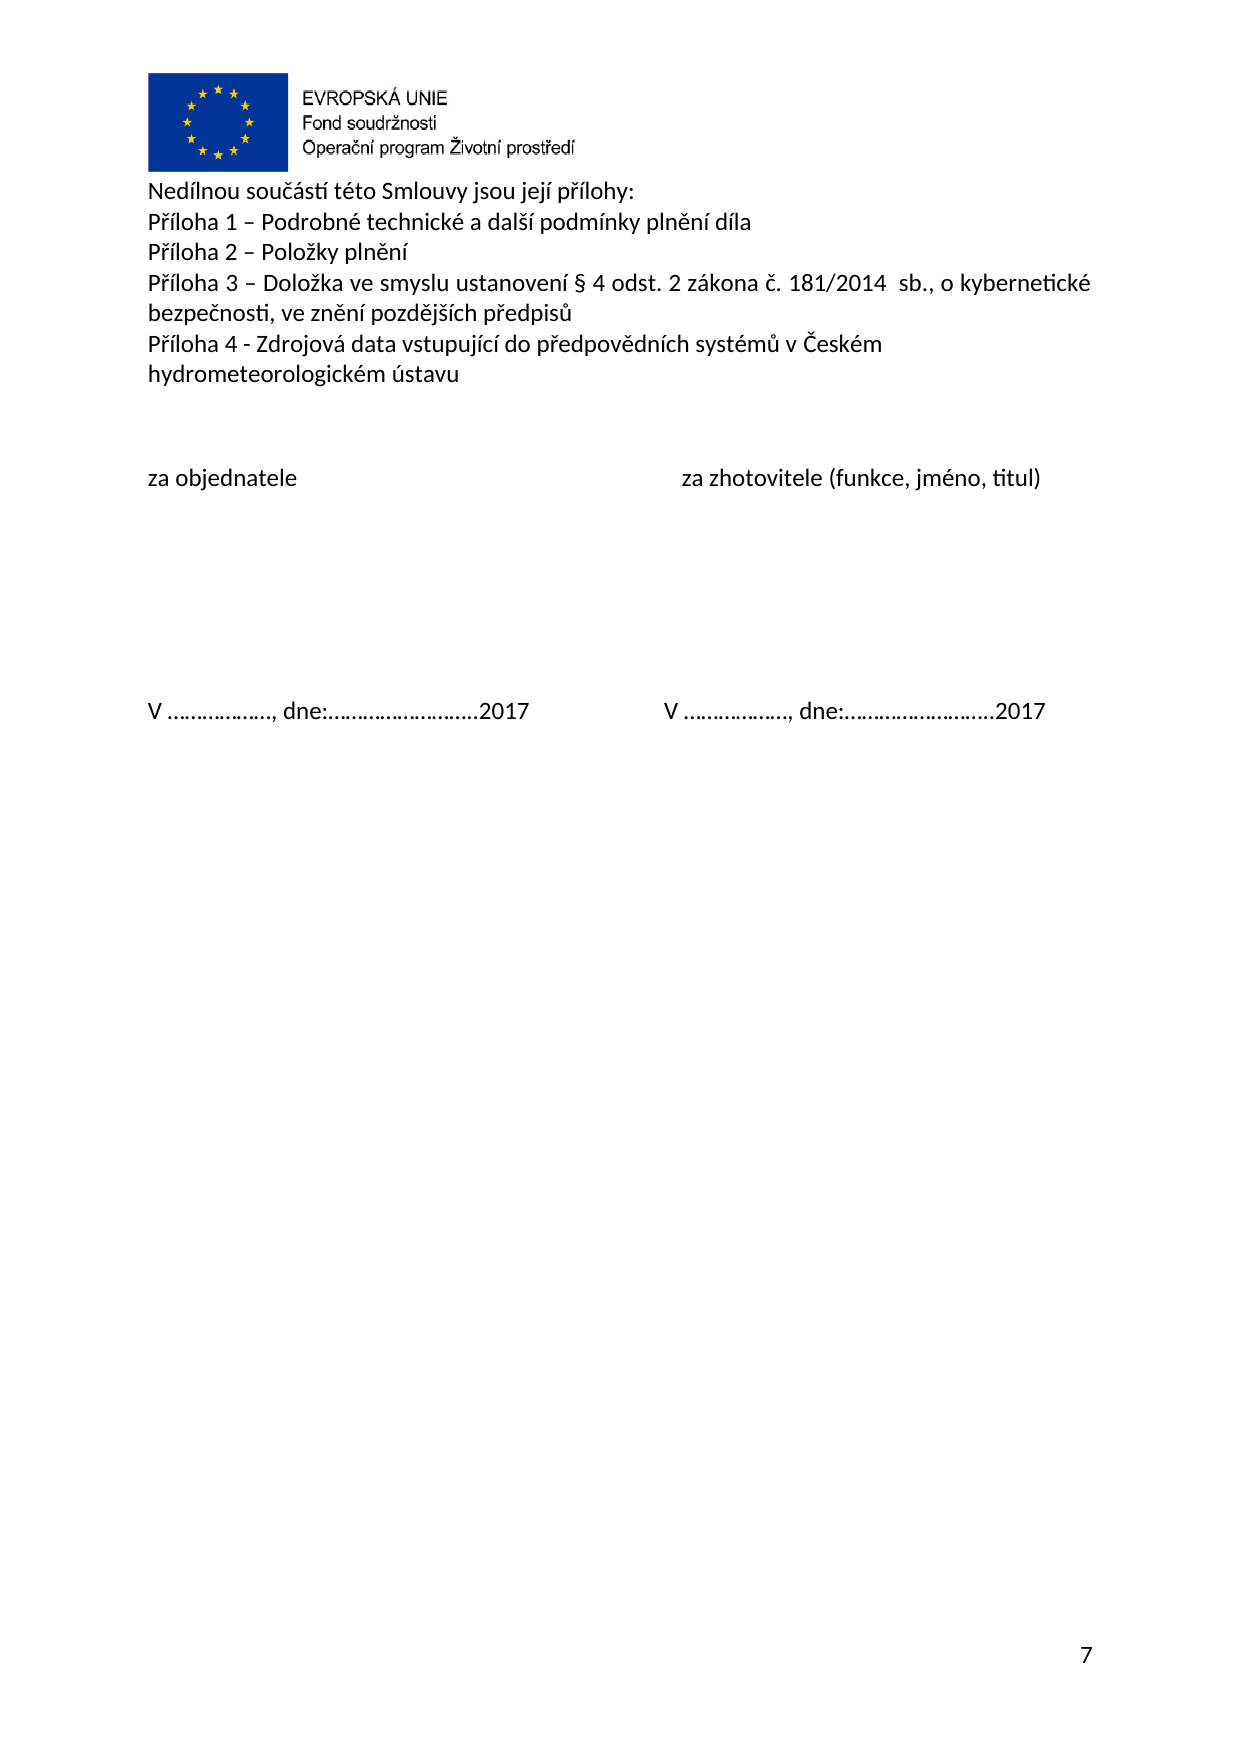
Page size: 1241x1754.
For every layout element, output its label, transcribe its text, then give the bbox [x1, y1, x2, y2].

text za objednatele za zhotovitele (funkce, jméno, titul) [148, 462, 1093, 493]
text V ………………, dne:……………………..2017 V ………………, dne:……………………..2017 [148, 695, 1093, 726]
list Příloha 1 – Podrobné technické a další podmínky plnění díla [148, 206, 1093, 236]
list Příloha 2 – Položky plnění [148, 236, 1093, 267]
picture [147, 73, 586, 176]
text Nedílnou součástí této Smlouvy jsou její přílohy: [148, 175, 1093, 206]
text Příloha 4 - Zdrojová data vstupující do předpovědních systémů v Českém hydrometeorologickém ústavu [148, 328, 1093, 389]
text Příloha 3 – Doložka ve smyslu ustanovení § 4 odst. 2 zákona č. 181/2014 sb., o kybernetické bezpečnosti, ve znění pozdějších předpisů [148, 267, 1093, 328]
